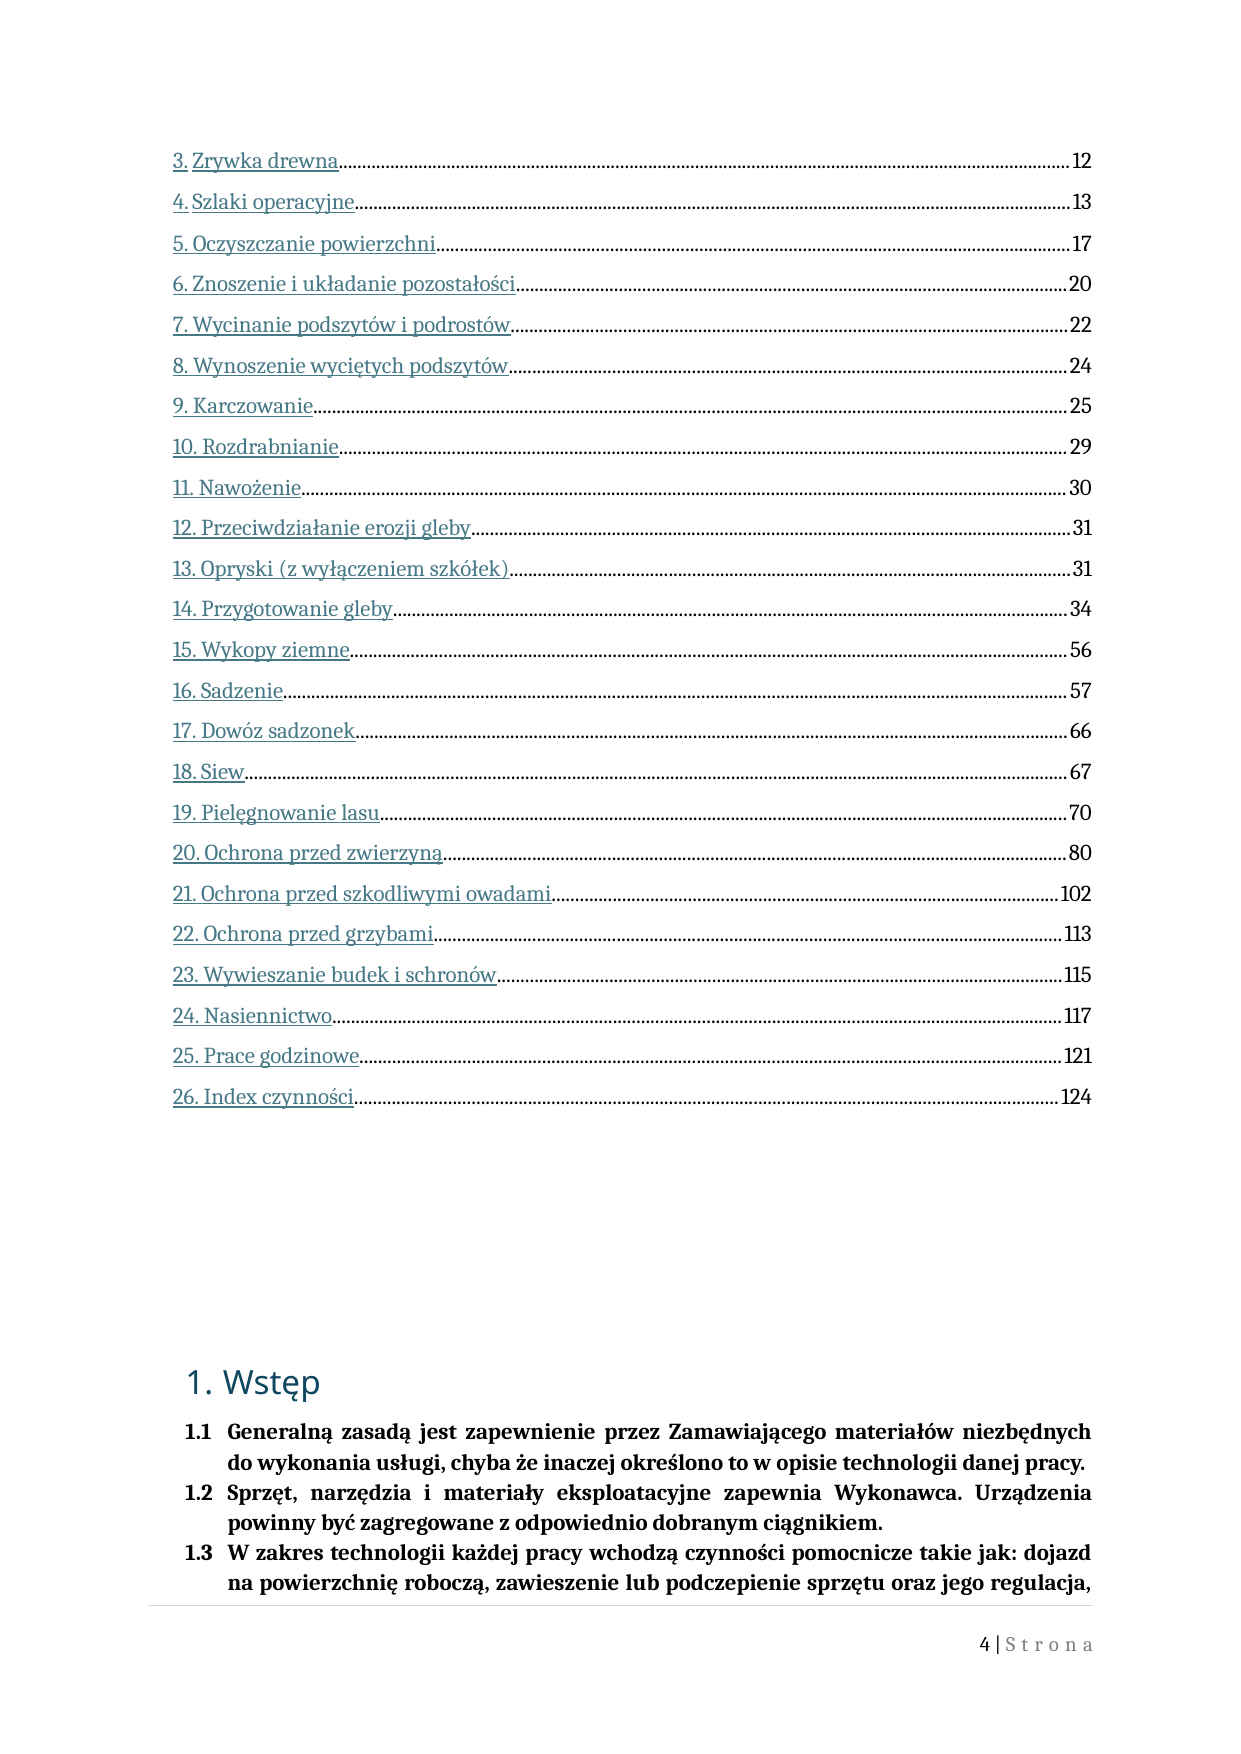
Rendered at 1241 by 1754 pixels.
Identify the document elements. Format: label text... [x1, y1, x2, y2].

list Wstęp [185, 1359, 1093, 1404]
list Generalną zasadą jest zapewnienie przez Zamawiającego materiałów niezbędnych do wykonania usługi, chyba że inaczej określono to w opisie technologii danej pracy. [185, 1419, 1093, 1476]
list Sprzęt, narzędzia i materiały eksploatacyjne zapewnia Wykonawca. Urządzenia powinny być zagregowane z odpowiednio dobranym ciągnikiem. [185, 1479, 1093, 1536]
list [185, 1540, 1093, 1597]
